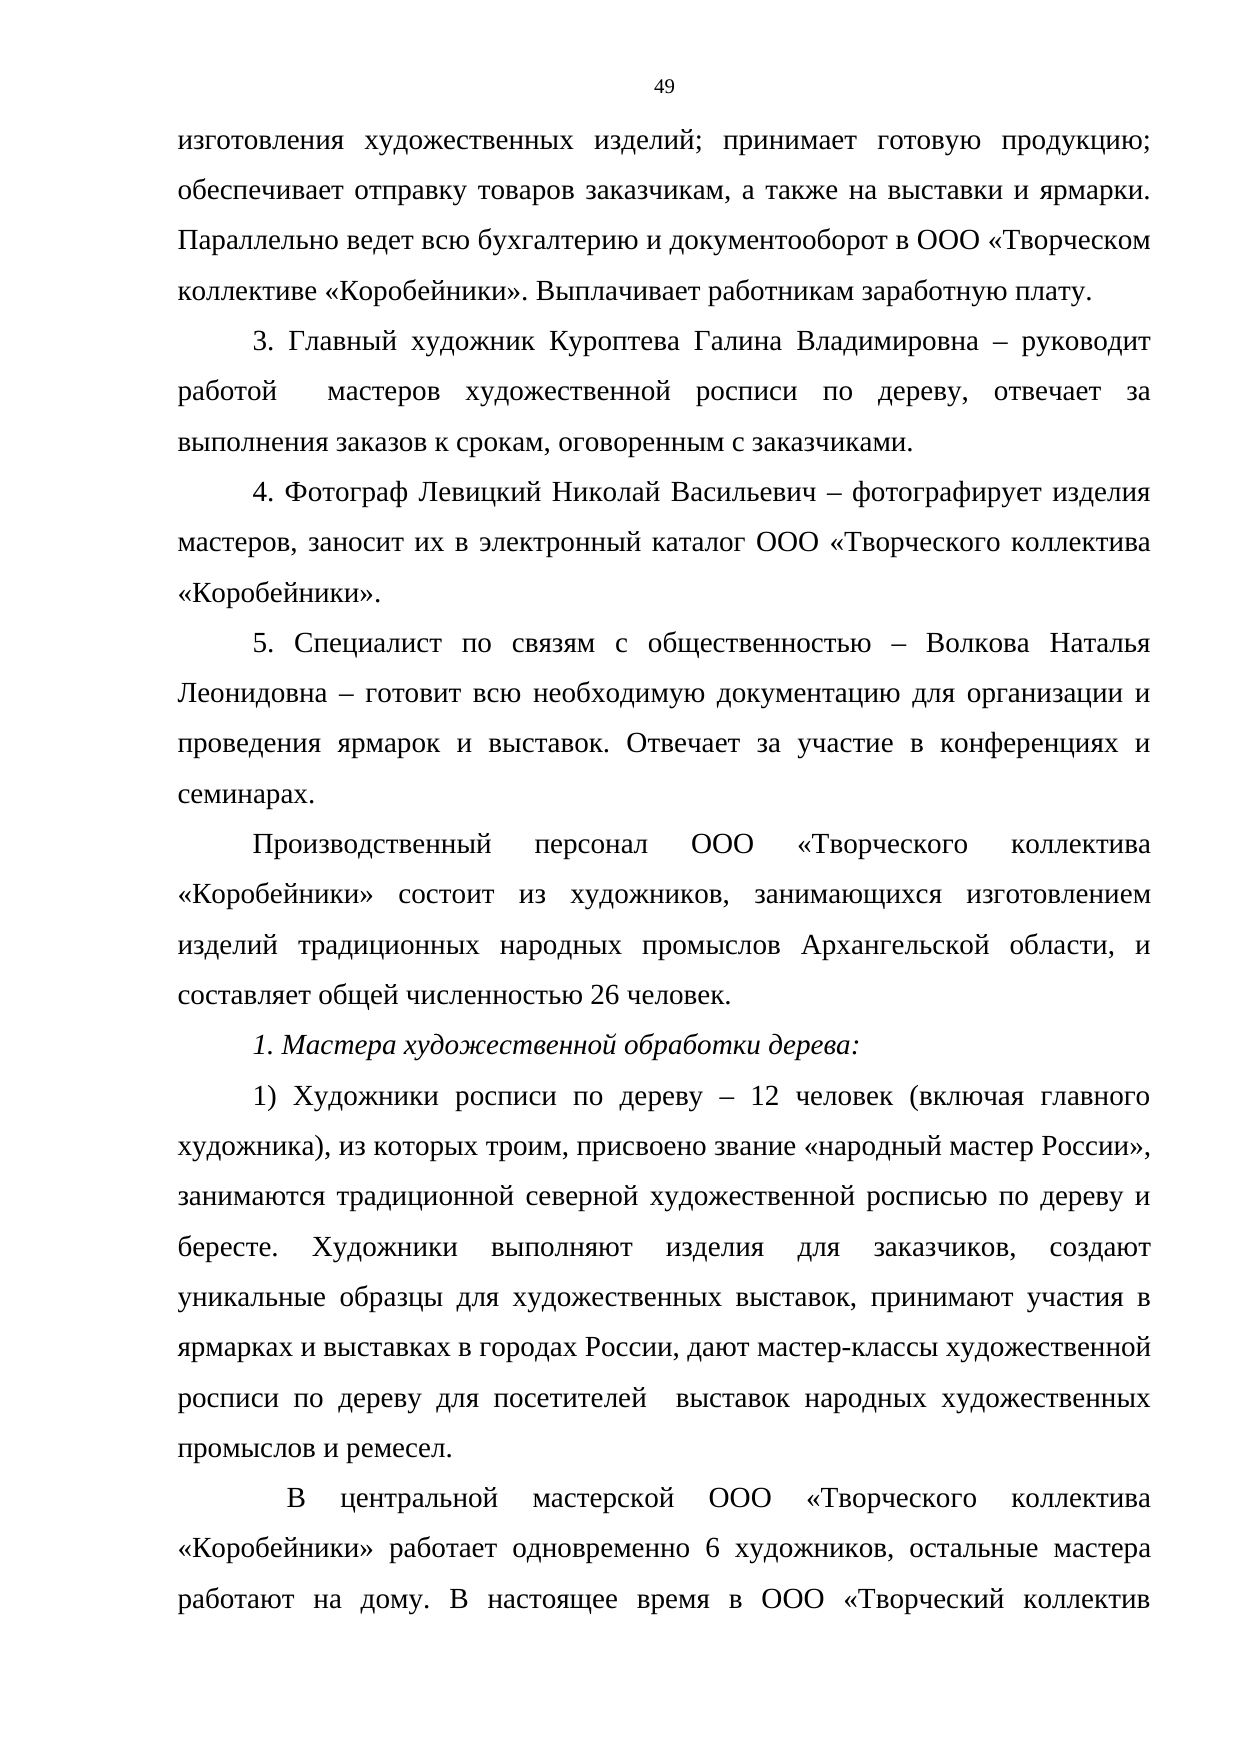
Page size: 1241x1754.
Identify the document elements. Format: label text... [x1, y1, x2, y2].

text Производственный персонал ООО «Творческого коллектива «Коробейники» состоит из художников, занимающихся изготовлением изделий традиционных народных промыслов Архангельской области, и составляет общей численностью 26 человек. [177, 826, 1152, 1011]
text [177, 1480, 1152, 1614]
text 4. Фотограф Левицкий Николай Васильевич – фотографирует изделия мастеров, заносит их в электронный каталог ООО «Творческого коллектива «Коробейники». [177, 474, 1152, 608]
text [177, 122, 1152, 306]
text 1) Художники росписи по дереву – 12 человек (включая главного художника), из которых троим, присвоено звание «народный мастер России», занимаются традиционной северной художественной росписью по дереву и бересте. Художники выполняют изделия для заказчиков, создают уникальные образцы для художественных выставок, принимают участия в ярмарках и выставках в городах России, дают мастер-классы художественной росписи по дереву для посетителей выставок народных художественных промыслов и ремесел. [177, 1078, 1152, 1463]
text 3. Главный художник Куроптева Галина Владимировна – руководит работой мастеров художественной росписи по дереву, отвечает за выполнения заказов к срокам, оговоренным с заказчиками. [177, 323, 1152, 457]
text 5. Специалист по связям с общественностью – Волкова Наталья Леонидовна – готовит всю необходимую документацию для организации и проведения ярмарок и выставок. Отвечает за участие в конференциях и семинарах. [177, 625, 1152, 809]
text 1. Мастера художественной обработки дерева: [177, 1027, 1152, 1061]
